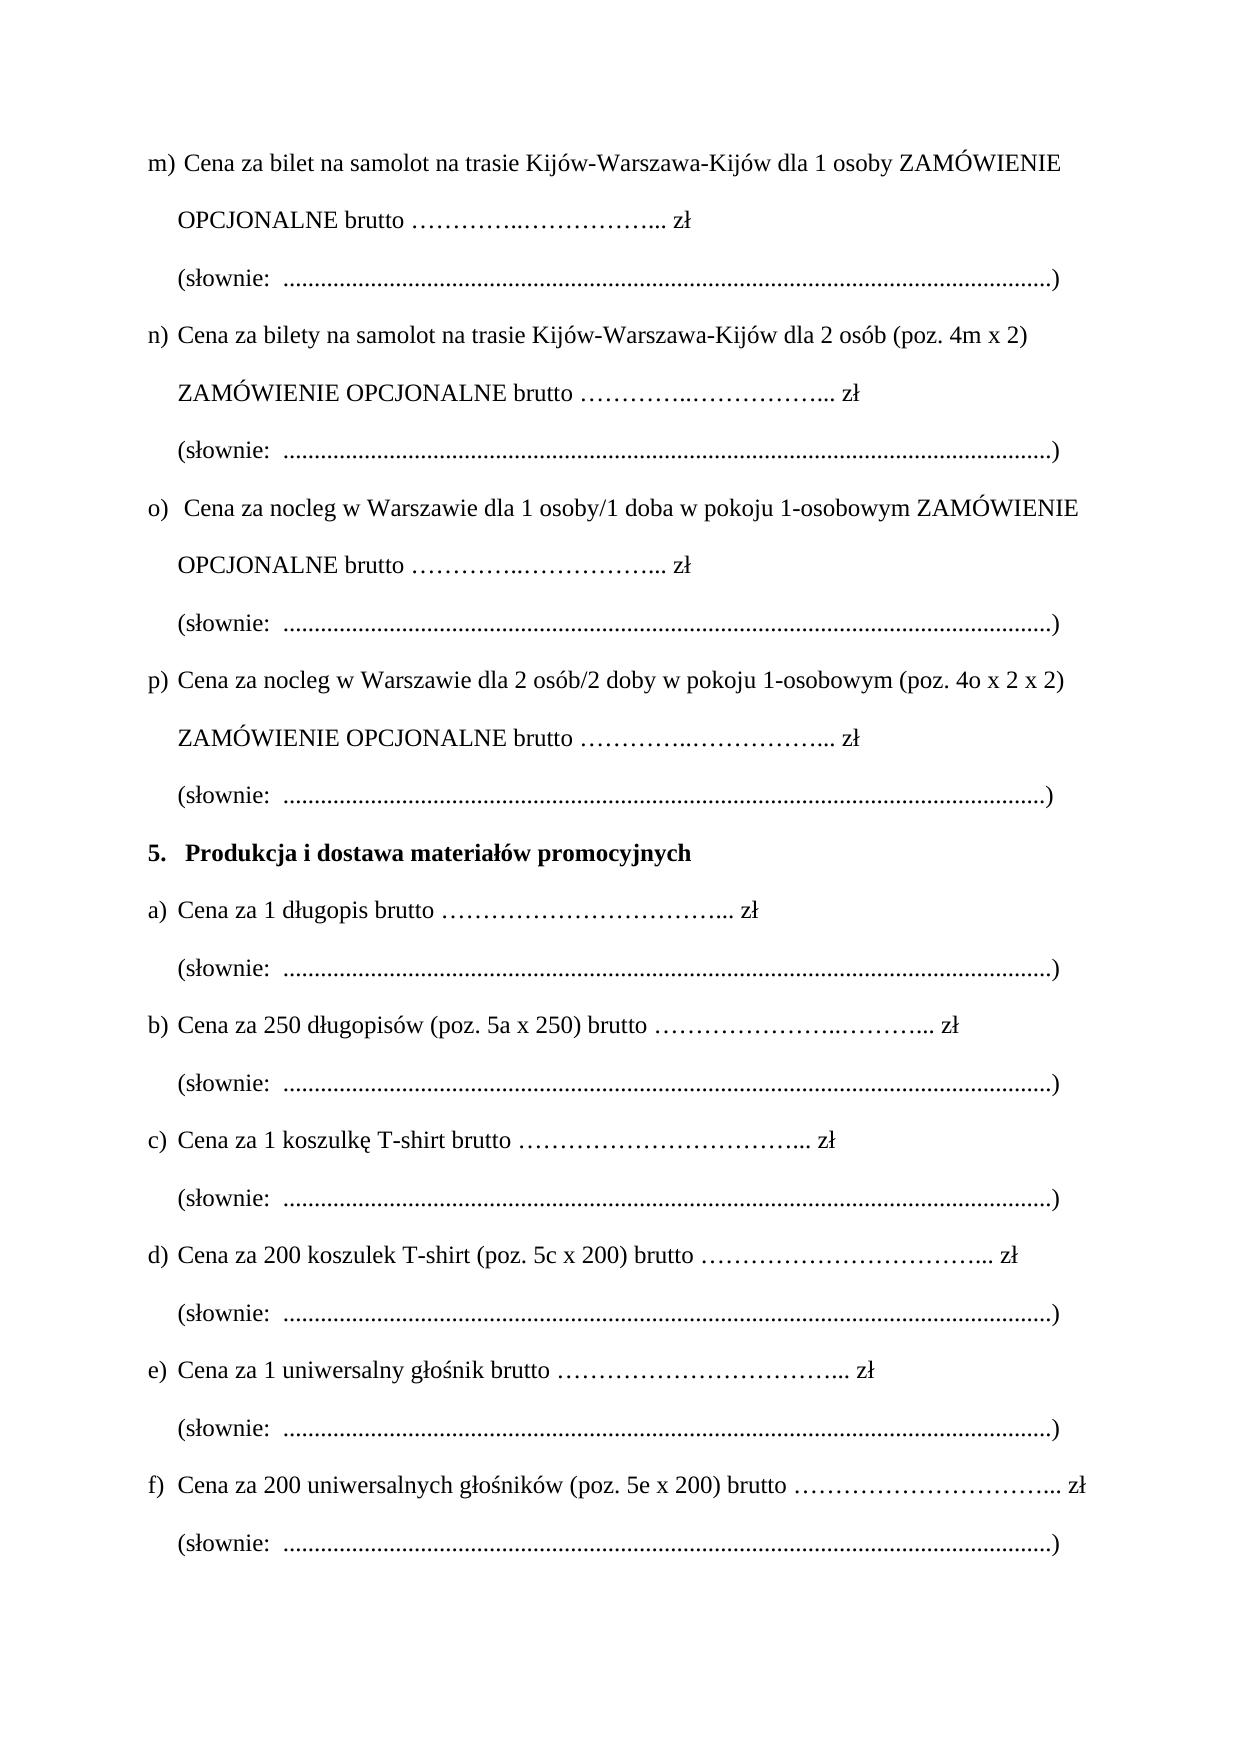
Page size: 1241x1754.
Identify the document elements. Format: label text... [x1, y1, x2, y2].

text (słownie: ...........................................................................................................................) [177, 1413, 1093, 1441]
text (słownie: ...........................................................................................................................) [177, 1068, 1093, 1096]
text (słownie: ...........................................................................................................................) [177, 1183, 1093, 1211]
text (słownie: ...........................................................................................................................) [177, 435, 1093, 464]
list Cena za nocleg w Warszawie dla 1 osoby/1 doba w pokoju 1-osobowym ZAMÓWIENIE OPCJONALNE brutto …………..……………... zł [148, 493, 1093, 579]
text (słownie: ...........................................................................................................................) [177, 1298, 1093, 1326]
text (słownie: ...........................................................................................................................) [177, 608, 1093, 636]
list Cena za bilety na samolot na trasie Kijów-Warszawa-Kijów dla 2 osób (poz. 4m x 2) ZAMÓWIENIE OPCJONALNE brutto …………..……………... zł [148, 320, 1093, 406]
list Cena za nocleg w Warszawie dla 2 osób/2 doby w pokoju 1-osobowym (poz. 4o x 2 x 2) ZAMÓWIENIE OPCJONALNE brutto …………..……………... zł [148, 665, 1093, 751]
list Cena za 250 długopisów (poz. 5a x 250) brutto …………………..………... zł [148, 1010, 1093, 1039]
list Cena za 200 koszulek T-shirt (poz. 5c x 200) brutto ……………………………... zł [148, 1240, 1093, 1269]
list Cena za 1 koszulkę T-shirt brutto ……………………………... zł [148, 1125, 1093, 1154]
list Cena za 200 uniwersalnych głośników (poz. 5e x 200) brutto …………………………... zł [148, 1470, 1093, 1499]
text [177, 1528, 1093, 1556]
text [177, 263, 1093, 291]
list Cena za 1 uniwersalny głośnik brutto ……………………………... zł [148, 1355, 1093, 1384]
list Cena za 1 długopis brutto ……………………………... zł [148, 895, 1093, 924]
list Cena za bilet na samolot na trasie Kijów-Warszawa-Kijów dla 1 osoby ZAMÓWIENIE OPCJONALNE brutto …………..……………... zł [148, 148, 1093, 234]
text (słownie: ...........................................................................................................................) [177, 953, 1093, 981]
list Produkcja i dostawa materiałów promocyjnych [148, 838, 1093, 866]
text (słownie: ..........................................................................................................................) [177, 780, 1093, 809]
